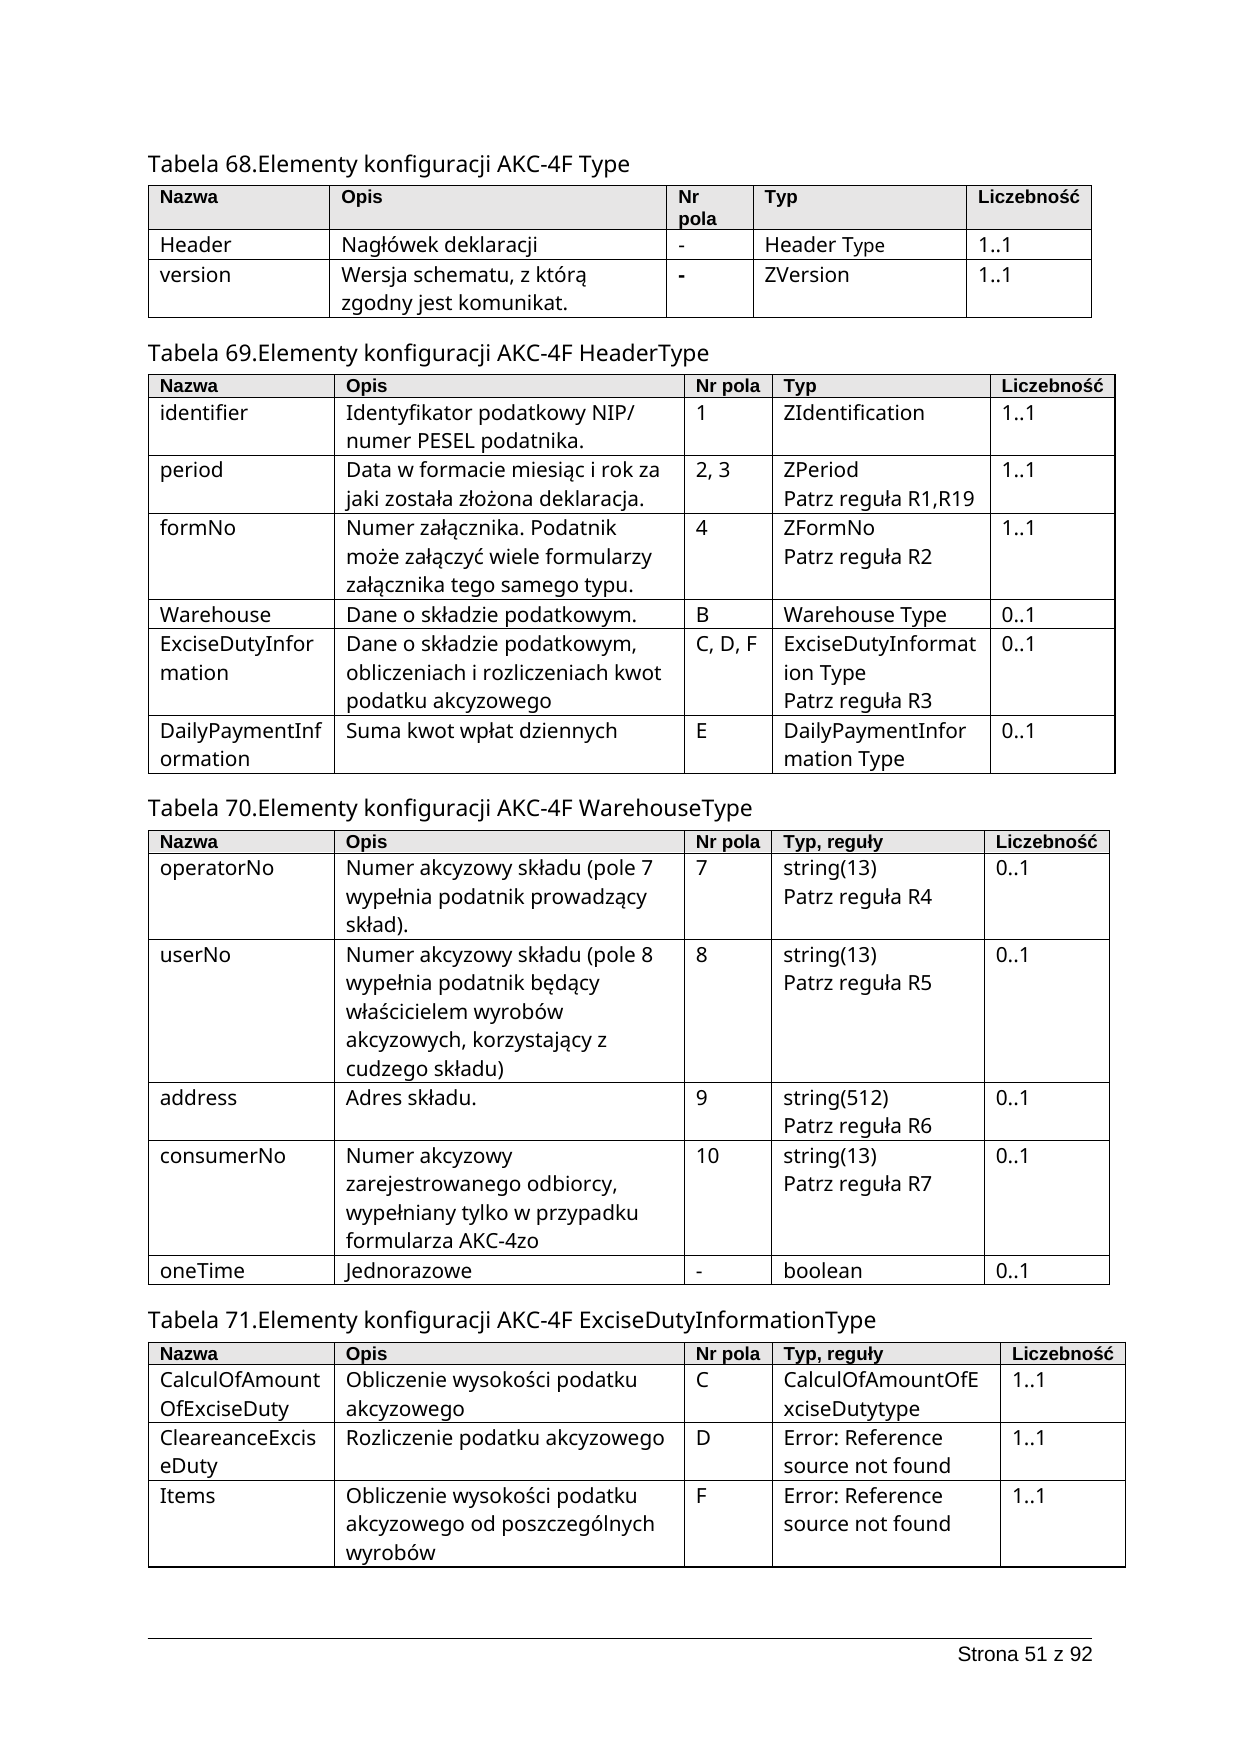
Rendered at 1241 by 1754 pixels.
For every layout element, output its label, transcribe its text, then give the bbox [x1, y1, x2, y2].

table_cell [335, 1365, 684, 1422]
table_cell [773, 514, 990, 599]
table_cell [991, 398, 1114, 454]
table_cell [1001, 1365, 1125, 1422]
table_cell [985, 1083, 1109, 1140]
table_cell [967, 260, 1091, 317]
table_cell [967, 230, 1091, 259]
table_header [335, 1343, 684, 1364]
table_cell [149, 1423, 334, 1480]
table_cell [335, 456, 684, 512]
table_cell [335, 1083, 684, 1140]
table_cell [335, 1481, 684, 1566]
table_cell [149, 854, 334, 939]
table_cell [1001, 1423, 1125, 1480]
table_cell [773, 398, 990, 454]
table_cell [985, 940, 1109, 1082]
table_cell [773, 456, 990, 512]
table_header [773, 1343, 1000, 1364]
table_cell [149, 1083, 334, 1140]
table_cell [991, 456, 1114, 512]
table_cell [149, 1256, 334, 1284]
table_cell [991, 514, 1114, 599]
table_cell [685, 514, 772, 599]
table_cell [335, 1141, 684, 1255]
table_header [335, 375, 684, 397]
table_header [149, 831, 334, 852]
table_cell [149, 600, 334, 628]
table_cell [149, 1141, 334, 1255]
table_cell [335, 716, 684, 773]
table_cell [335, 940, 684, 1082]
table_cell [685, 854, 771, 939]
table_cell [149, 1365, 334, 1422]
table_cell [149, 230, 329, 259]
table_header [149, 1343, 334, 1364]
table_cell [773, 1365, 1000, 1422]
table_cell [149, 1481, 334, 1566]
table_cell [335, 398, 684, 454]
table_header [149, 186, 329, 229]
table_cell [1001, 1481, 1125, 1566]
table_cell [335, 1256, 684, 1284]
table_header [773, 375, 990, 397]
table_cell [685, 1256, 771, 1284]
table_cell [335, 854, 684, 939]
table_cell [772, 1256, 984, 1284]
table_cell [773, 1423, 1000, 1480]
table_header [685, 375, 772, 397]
text Tabela 68.Elementy konfiguracji AKC-4F Type [148, 148, 1092, 179]
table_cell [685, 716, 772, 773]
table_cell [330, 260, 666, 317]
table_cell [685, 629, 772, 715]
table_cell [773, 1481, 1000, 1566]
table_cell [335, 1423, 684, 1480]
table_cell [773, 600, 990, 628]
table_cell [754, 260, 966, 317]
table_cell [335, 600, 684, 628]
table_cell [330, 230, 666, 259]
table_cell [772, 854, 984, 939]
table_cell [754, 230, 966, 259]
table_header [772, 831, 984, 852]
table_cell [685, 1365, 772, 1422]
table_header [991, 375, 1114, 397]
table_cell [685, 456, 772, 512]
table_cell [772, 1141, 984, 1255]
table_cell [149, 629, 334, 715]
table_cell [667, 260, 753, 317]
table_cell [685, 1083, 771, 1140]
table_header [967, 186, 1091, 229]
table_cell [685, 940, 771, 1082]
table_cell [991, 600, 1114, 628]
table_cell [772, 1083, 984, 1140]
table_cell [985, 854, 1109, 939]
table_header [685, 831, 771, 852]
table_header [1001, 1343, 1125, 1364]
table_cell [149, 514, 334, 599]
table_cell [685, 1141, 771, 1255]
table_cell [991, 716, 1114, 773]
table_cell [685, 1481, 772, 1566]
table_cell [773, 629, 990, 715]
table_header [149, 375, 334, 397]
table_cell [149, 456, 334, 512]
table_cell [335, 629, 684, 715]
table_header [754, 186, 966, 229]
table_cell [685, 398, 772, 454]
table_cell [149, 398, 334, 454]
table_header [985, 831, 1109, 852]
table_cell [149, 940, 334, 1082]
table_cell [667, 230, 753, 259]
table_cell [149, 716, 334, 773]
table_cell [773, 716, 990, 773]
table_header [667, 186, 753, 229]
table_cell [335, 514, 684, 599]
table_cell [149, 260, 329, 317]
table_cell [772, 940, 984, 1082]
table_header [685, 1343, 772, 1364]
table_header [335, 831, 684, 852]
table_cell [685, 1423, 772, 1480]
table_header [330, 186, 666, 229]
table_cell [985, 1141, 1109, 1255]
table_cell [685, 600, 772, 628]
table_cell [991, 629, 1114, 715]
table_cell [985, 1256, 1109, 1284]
